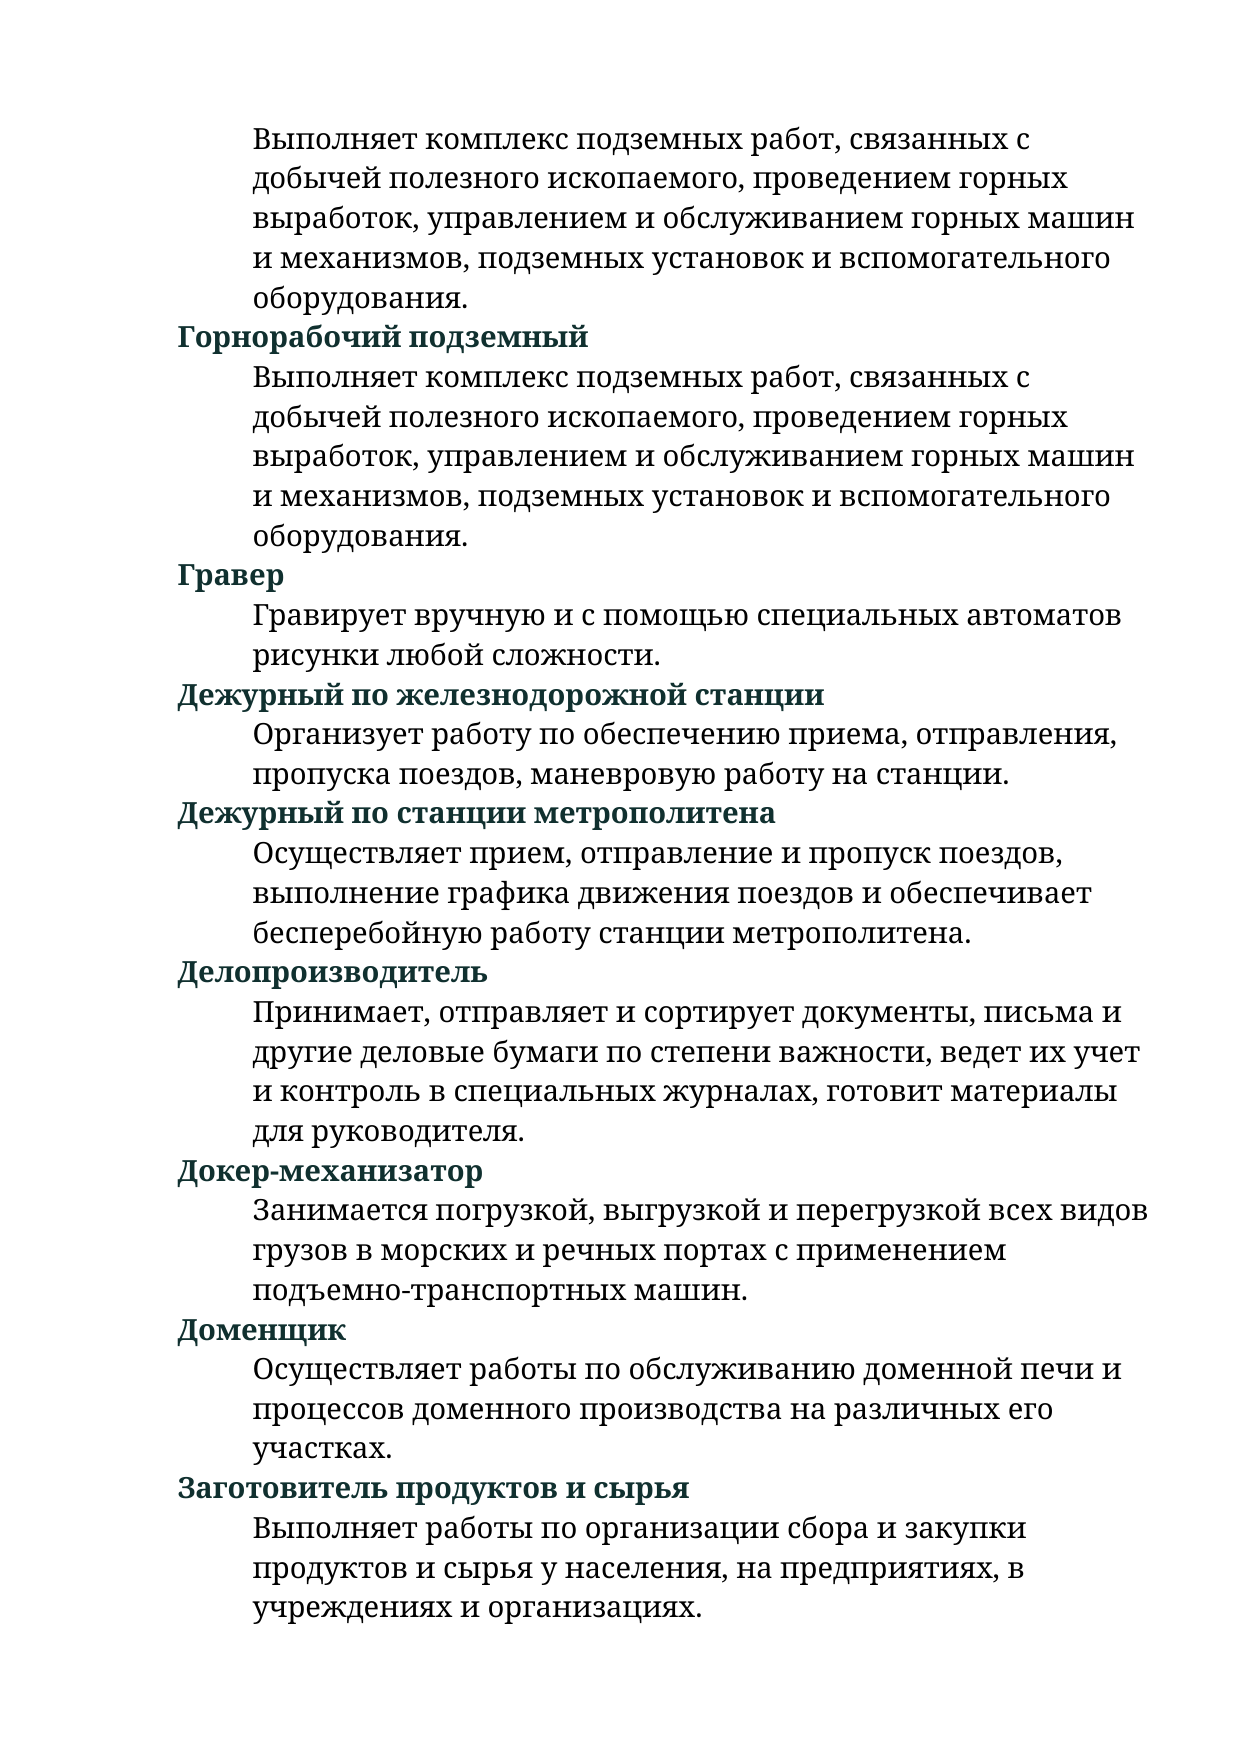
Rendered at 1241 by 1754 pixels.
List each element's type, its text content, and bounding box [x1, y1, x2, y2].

text Выполняет работы по организации сбора и закупки продуктов и сырья у населения, на предприятиях, в учреждениях и организациях. [252, 1507, 1152, 1626]
text Организует работу по обеспечению приема, отправления, пропуска поездов, маневровую работу на станции. [252, 713, 1152, 793]
text Дежурный по железнодорожной станции [177, 674, 1152, 713]
text Горнорабочий подземный [177, 317, 1152, 356]
text Делопроизводитель [177, 952, 1152, 991]
text Выполняет комплекс подземных работ, связанных с добычей полезного ископаемого, проведением горных выработок, управлением и обслуживанием горных машин и механизмов, подземных установок и вспомогательного оборудования. [252, 356, 1152, 555]
text Заготовитель продуктов и сырья [177, 1467, 1152, 1507]
text Докер-механизатор [177, 1150, 1152, 1190]
text Осуществляет работы по обслуживанию доменной печи и процессов доменного производства на различных его участках. [252, 1348, 1152, 1467]
text Осуществляет прием, отправление и пропуск поездов, выполнение графика движения поездов и обеспечивает бесперебойную работу станции метрополитена. [252, 832, 1152, 952]
text Дежурный по станции метрополитена [177, 793, 1152, 832]
text Доменщик [177, 1309, 1152, 1348]
text Гравирует вручную и с помощью специальных автоматов рисунки любой сложности. [252, 594, 1152, 674]
text Выполняет комплекс подземных работ, связанных с добычей полезного ископаемого, проведением горных выработок, управлением и обслуживанием горных машин и механизмов, подземных установок и вспомогательного оборудования. [252, 118, 1152, 317]
text Занимается погрузкой, выгрузкой и перегрузкой всех видов грузов в морских и речных портах с применением подъемно-транспортных машин. [252, 1190, 1152, 1309]
text Принимает, отправляет и сортирует документы, письма и другие деловые бумаги по степени важности, ведет их учет и контроль в специальных журналах, готовит материалы для руководителя. [252, 991, 1152, 1150]
text Гравер [177, 555, 1152, 594]
